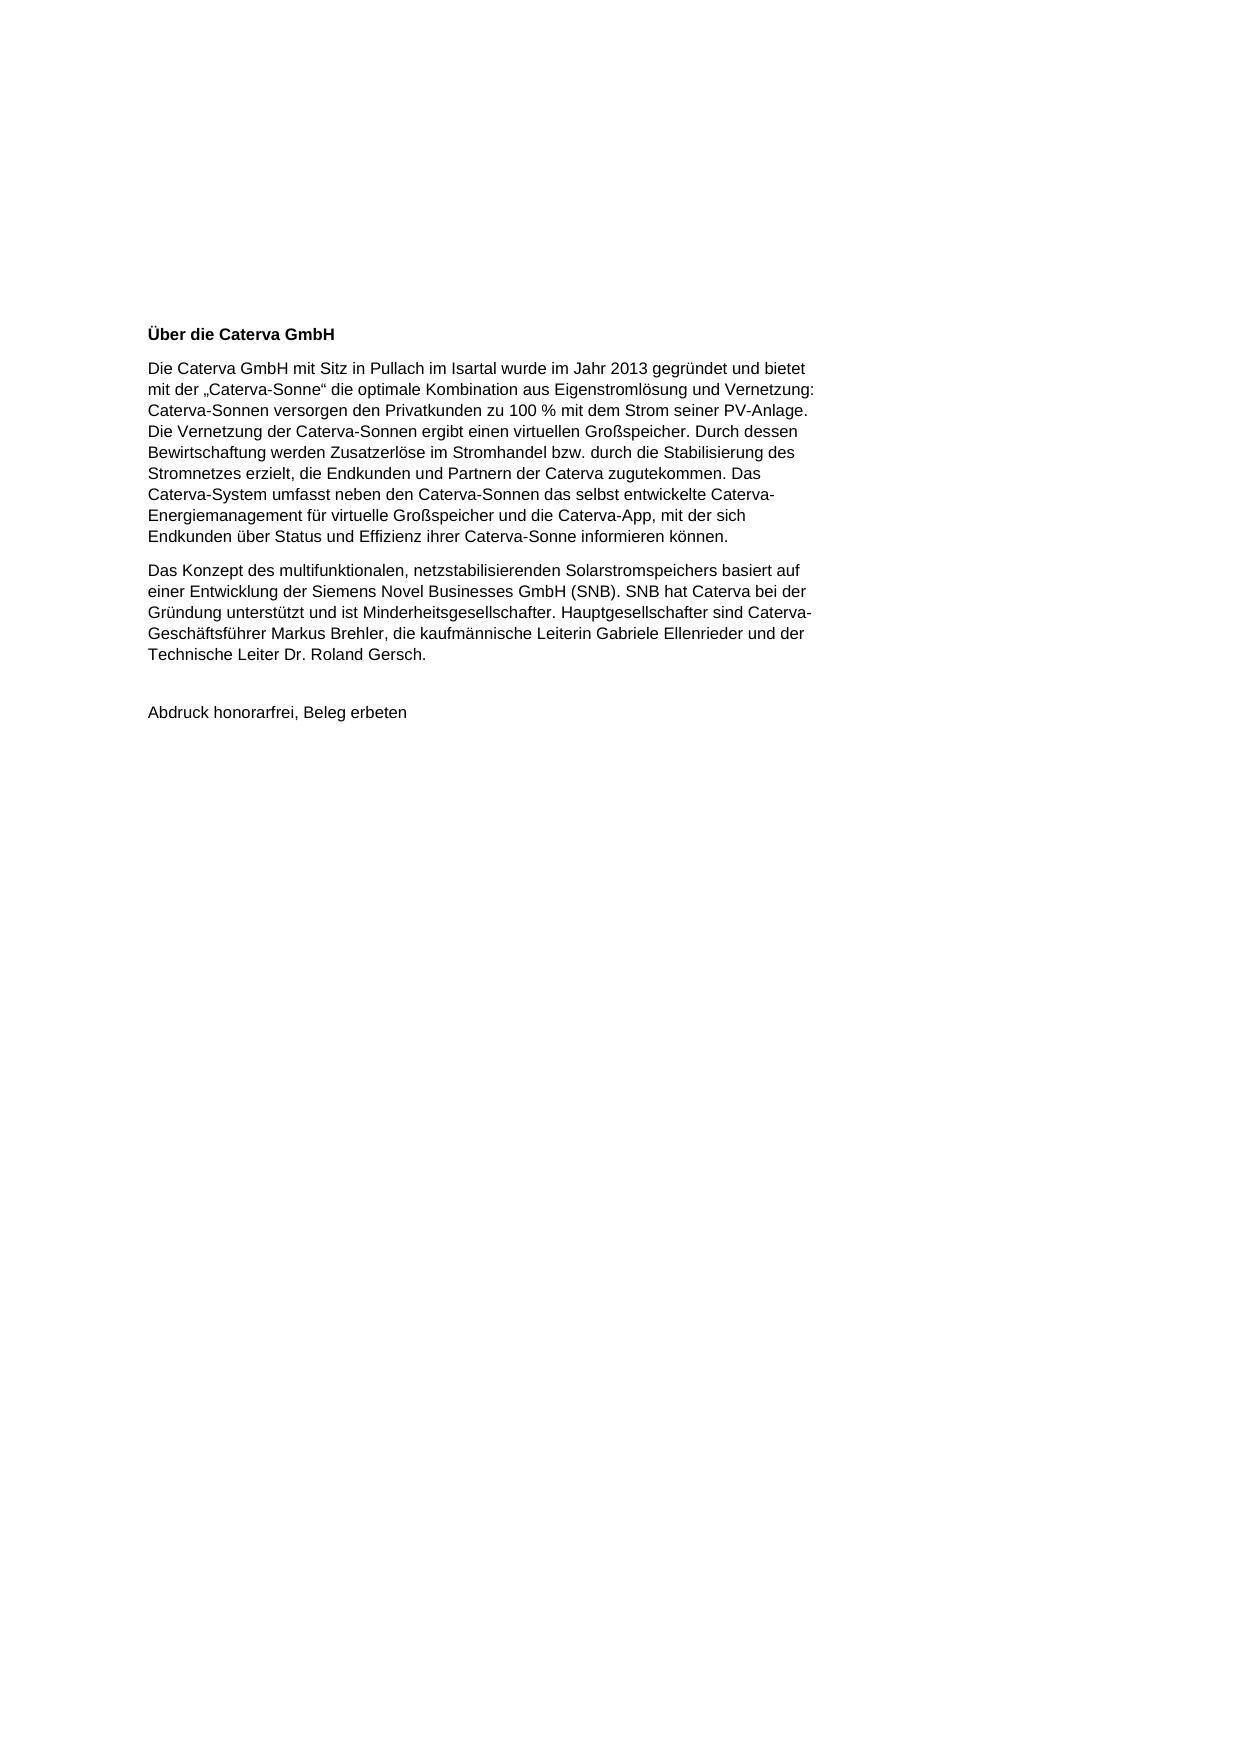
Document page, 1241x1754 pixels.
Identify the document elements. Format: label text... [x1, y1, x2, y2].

text Das Konzept des multifunktionalen, netzstabilisierenden Solarstromspeichers basiert auf einer Entwicklung der Siemens Novel Businesses GmbH (SNB). SNB hat Caterva bei der Gründung unterstützt und ist Minderheitsgesellschafter. Hauptgesellschafter sind Caterva-Geschäftsführer Markus Brehler, die kaufmännische Leiterin Gabriele Ellenrieder und der Technische Leiter Dr. Roland Gersch. [148, 560, 827, 664]
text Abdruck honorarfrei, Beleg erbeten [148, 703, 827, 722]
text Die Caterva GmbH mit Sitz in Pullach im Isartal wurde im Jahr 2013 gegründet und bietet mit der „Caterva-Sonne“ die optimale Kombination aus Eigenstromlösung und Vernetzung: Caterva-Sonnen versorgen den Privatkunden zu 100 % mit dem Strom seiner PV-Anlage. Die Vernetzung der Caterva-Sonnen ergibt einen virtuellen Großspeicher. Durch dessen Bewirtschaftung werden Zusatzerlöse im Stromhandel bzw. durch die Stabilisierung des Stromnetzes erzielt, die Endkunden und Partnern der Caterva zugutekommen. Das Caterva-System umfasst neben den Caterva-Sonnen das selbst entwickelte Caterva-Energiemanagement für virtuelle Großspeicher und die Caterva-App, mit der sich Endkunden über Status und Effizienz ihrer Caterva-Sonne informieren können. [148, 358, 827, 546]
text Über die Caterva GmbH [148, 325, 827, 344]
